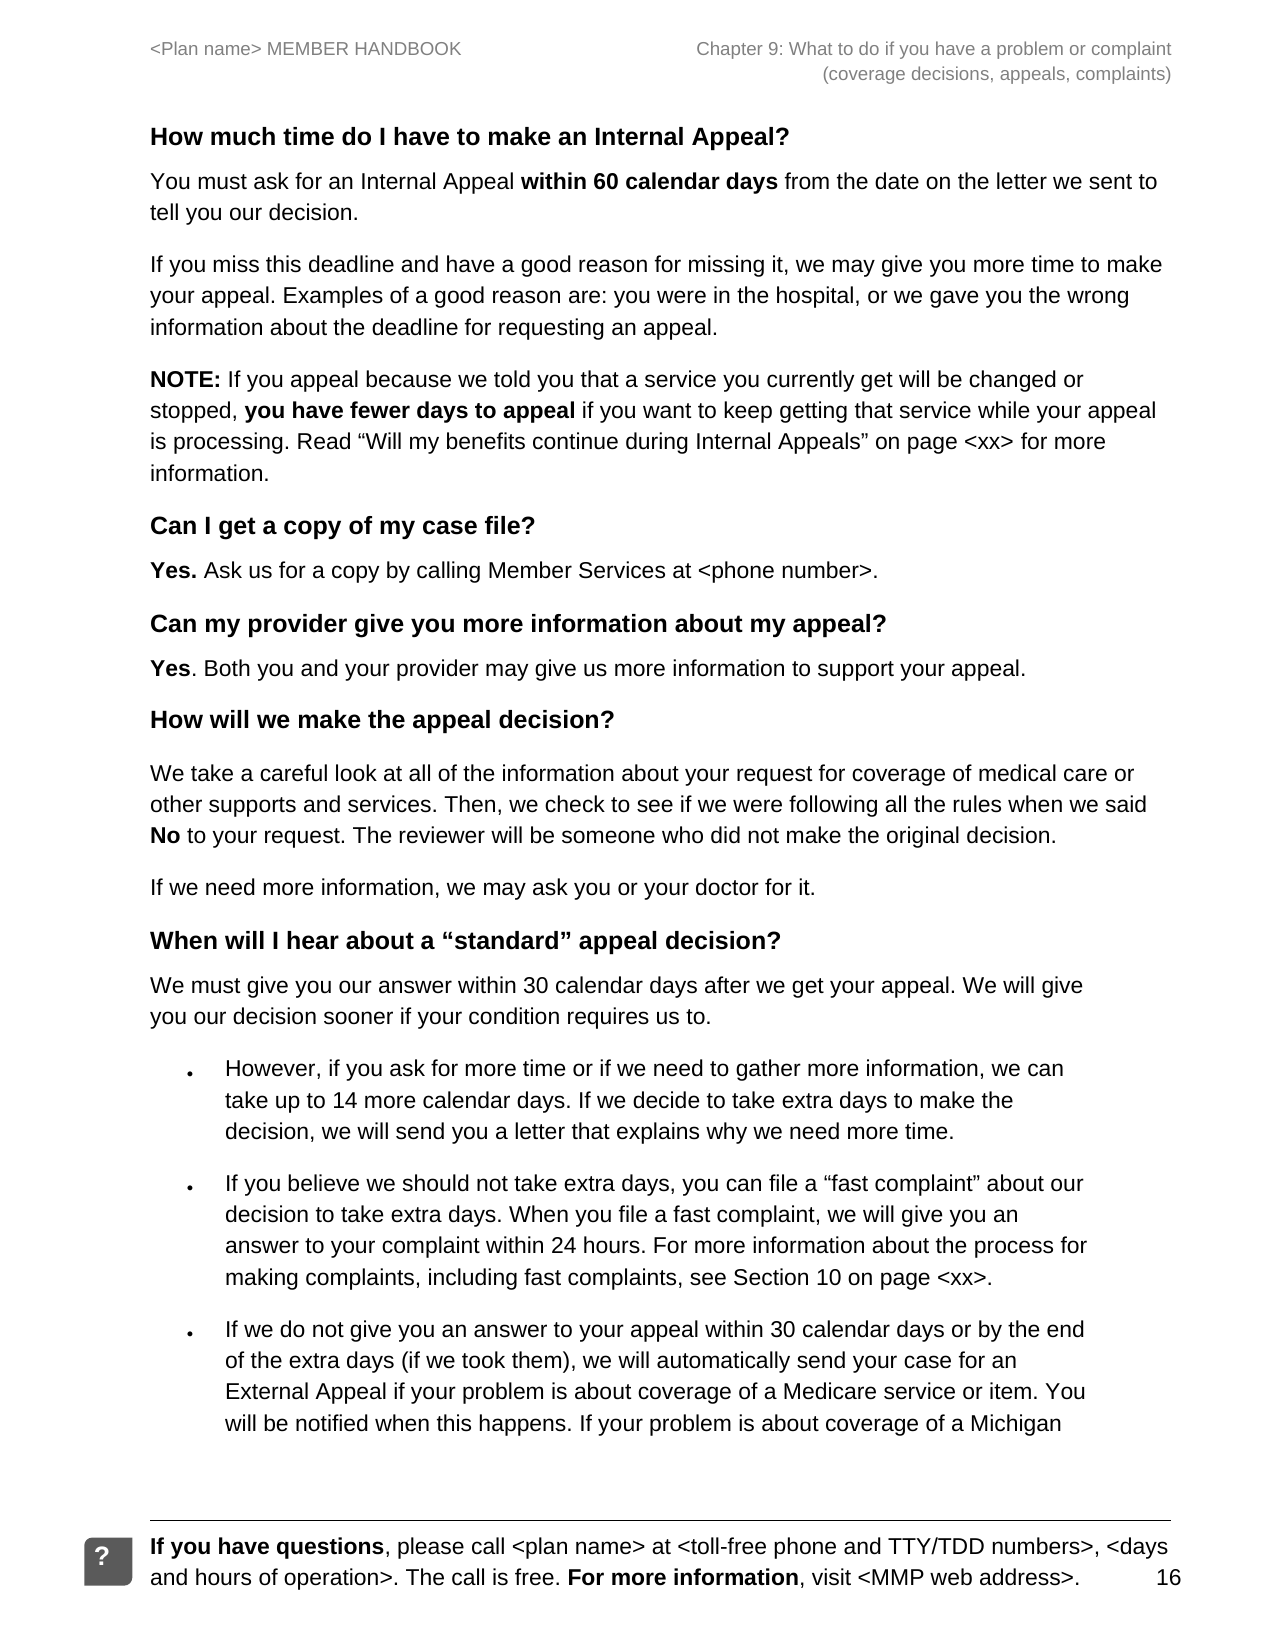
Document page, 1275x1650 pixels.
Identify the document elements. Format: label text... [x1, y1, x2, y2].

subtitle When will I hear about a “standard” appeal decision? [150, 923, 1096, 956]
text However, if you ask for more time or if we need to gather more information, we can take up to 14 more calendar days. If we decide to take extra days to make the decision, we will send you a letter that explains why we need more time. [187, 1052, 1096, 1146]
text NOTE: If you appeal because we told you that a service you currently get will be changed or stopped, you have fewer days to appeal if you want to keep getting that service while your appeal is processing. Read “Will my benefits continue during Internal Appeals” on page <xx> for more information. [150, 362, 1171, 487]
text How will we make the appeal decision? [150, 704, 1096, 735]
subtitle Can I get a copy of my case file? [150, 508, 1096, 541]
subtitle Can my provider give you more information about my appeal? [150, 606, 1096, 639]
text We take a careful look at all of the information about your request for coverage of medical care or other supports and services. Then, we check to see if we were following all the rules when we said No to your request. The reviewer will be someone who did not make the original decision. [150, 756, 1171, 850]
subtitle How much time do I have to make an Internal Appeal? [150, 118, 1096, 152]
text We must give you our answer within 30 calendar days after we get your appeal. We will give you our decision sooner if your condition requires us to. [150, 968, 1096, 1031]
text If we need more information, we may ask you or your doctor for it. [150, 871, 1171, 902]
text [187, 1312, 1096, 1437]
text Yes. Both you and your provider may give us more information to support your appeal. [150, 652, 1171, 683]
text Yes. Ask us for a copy by calling Member Services at <phone number>. [150, 554, 1096, 585]
text If you believe we should not take extra days, you can file a “fast complaint” about our decision to take extra days. When you file a fast complaint, we will give you an answer to your complaint within 24 hours. For more information about the process for making complaints, including fast complaints, see Section 10 on page <xx>. [187, 1166, 1096, 1291]
text You must ask for an Internal Appeal within 60 calendar days from the date on the letter we sent to tell you our decision. [150, 164, 1171, 227]
text If you miss this deadline and have a good reason for missing it, we may give you more time to make your appeal. Examples of a good reason are: you were in the hospital, or we gave you the wrong information about the deadline for requesting an appeal. [150, 248, 1171, 341]
